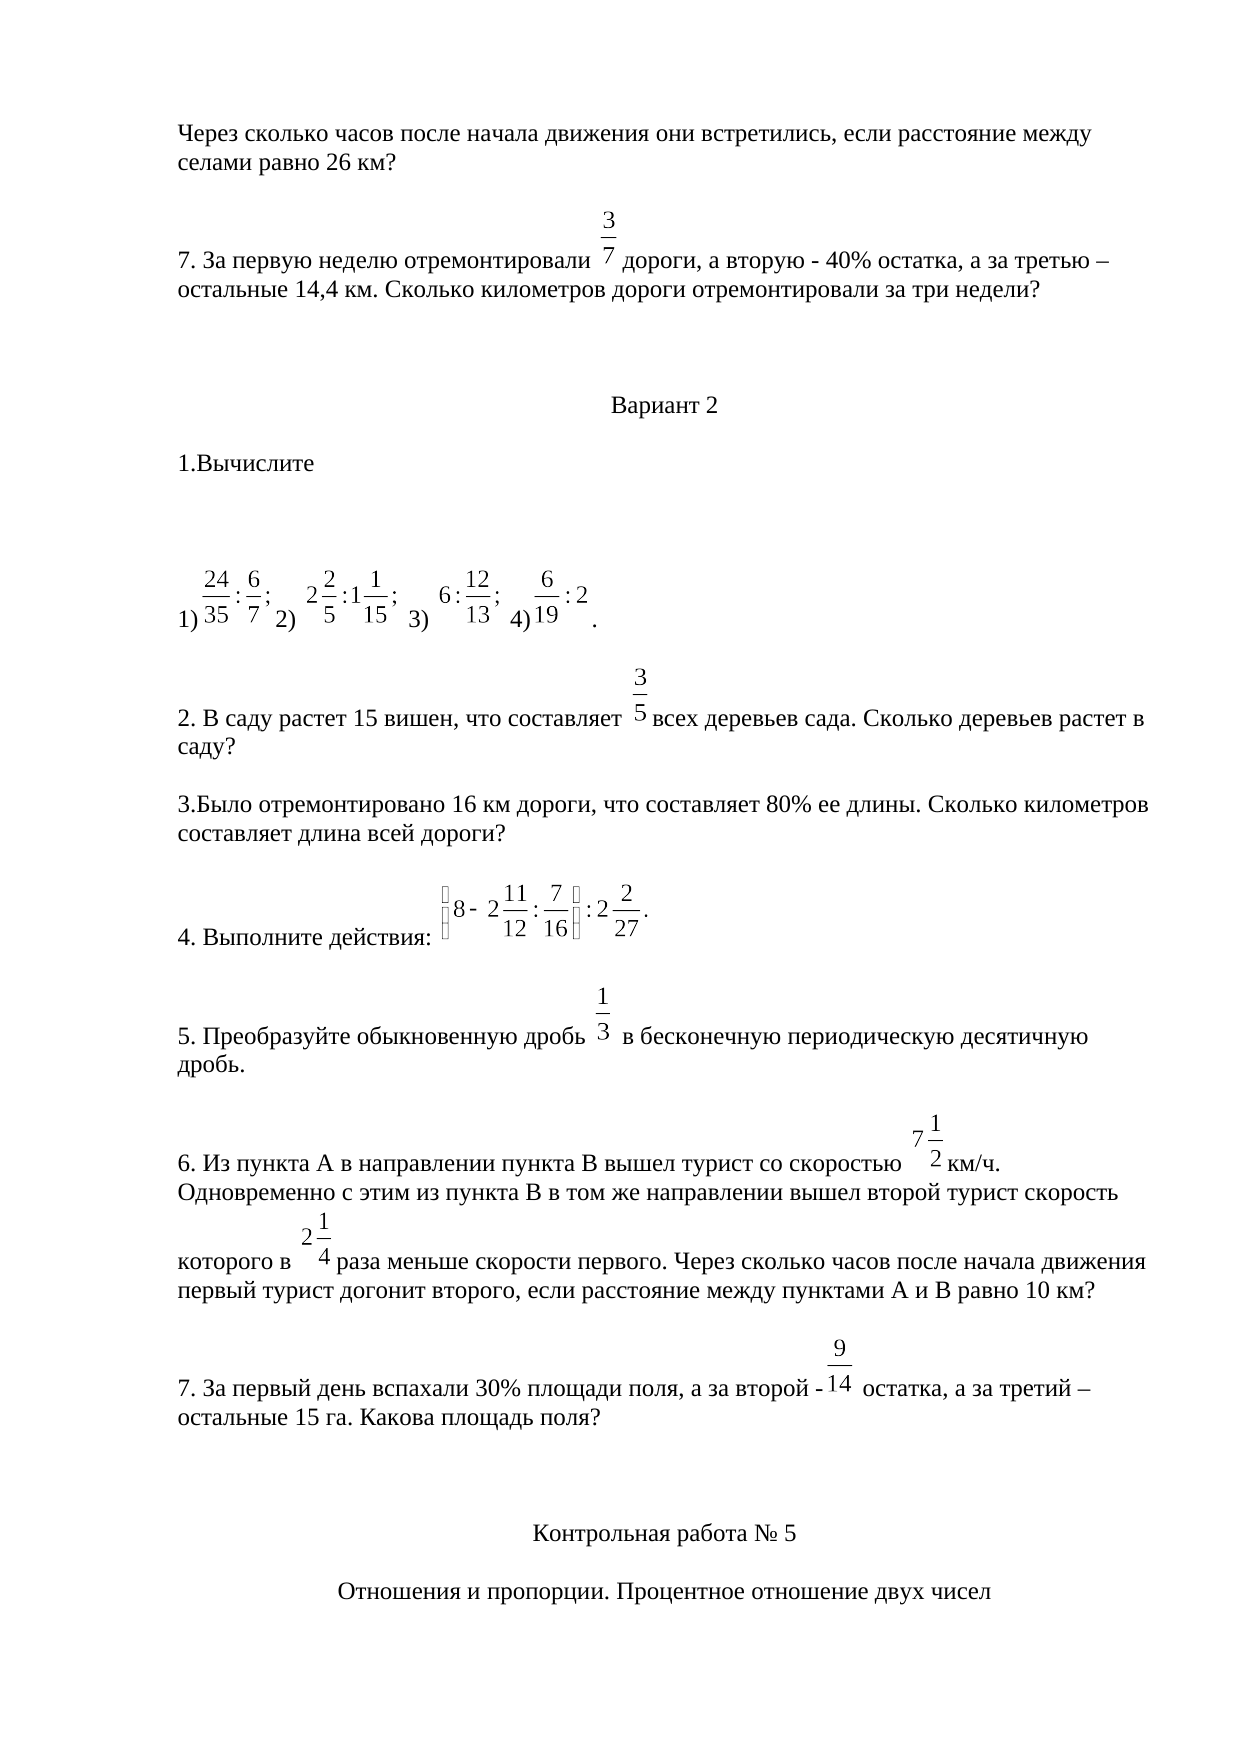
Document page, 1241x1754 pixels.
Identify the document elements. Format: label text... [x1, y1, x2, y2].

text 2. В саду растет 15 вишен, что составляет всех деревьев сада. Сколько деревьев растет в саду? [177, 662, 1152, 760]
picture [435, 563, 504, 628]
picture [628, 662, 653, 726]
picture [438, 876, 651, 946]
picture [530, 563, 592, 628]
picture [297, 1205, 336, 1270]
picture [597, 204, 623, 269]
text 4. Выполните действия: [177, 876, 1152, 951]
picture [198, 563, 276, 628]
text 3.Было отремонтировано 16 км дороги, что составляет 80% ее длины. Сколько километров составляет длина всей дороги? [177, 789, 1152, 847]
text 1.Вычислите [177, 448, 1152, 477]
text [177, 118, 1152, 176]
text 5. Преобразуйте обыкновенную дробь в бесконечную периодическую десятичную дробь. [177, 980, 1152, 1078]
picture [592, 980, 616, 1045]
picture [908, 1107, 948, 1172]
text Отношения и пропорции. Процентное отношение двух чисел [177, 1576, 1152, 1604]
picture [823, 1332, 857, 1397]
text 7. За первый день вспахали 30% площади поля, а за второй - остатка, а за третий – остальные 15 га. Какова площадь поля? [177, 1333, 1152, 1431]
text Вариант 2 [177, 390, 1152, 419]
text 6. Из пункта А в направлении пункта В вышел турист со скоростью км/ч. Одновременно с этим из пункта В в том же направлении вышел второй турист скорость которого в раза меньше скорости первого. Через сколько часов после начала движения первый турист догонит второго, если расстояние между пунктами А и В равно 10 км? [177, 1107, 1152, 1303]
text 7. За первую неделю отремонтировали дороги, а вторую - 40% остатка, а за третью – остальные 14,4 км. Сколько километров дороги отремонтировали за три недели? [177, 205, 1152, 303]
picture [302, 563, 402, 628]
text Контрольная работа № 5 [177, 1518, 1152, 1547]
